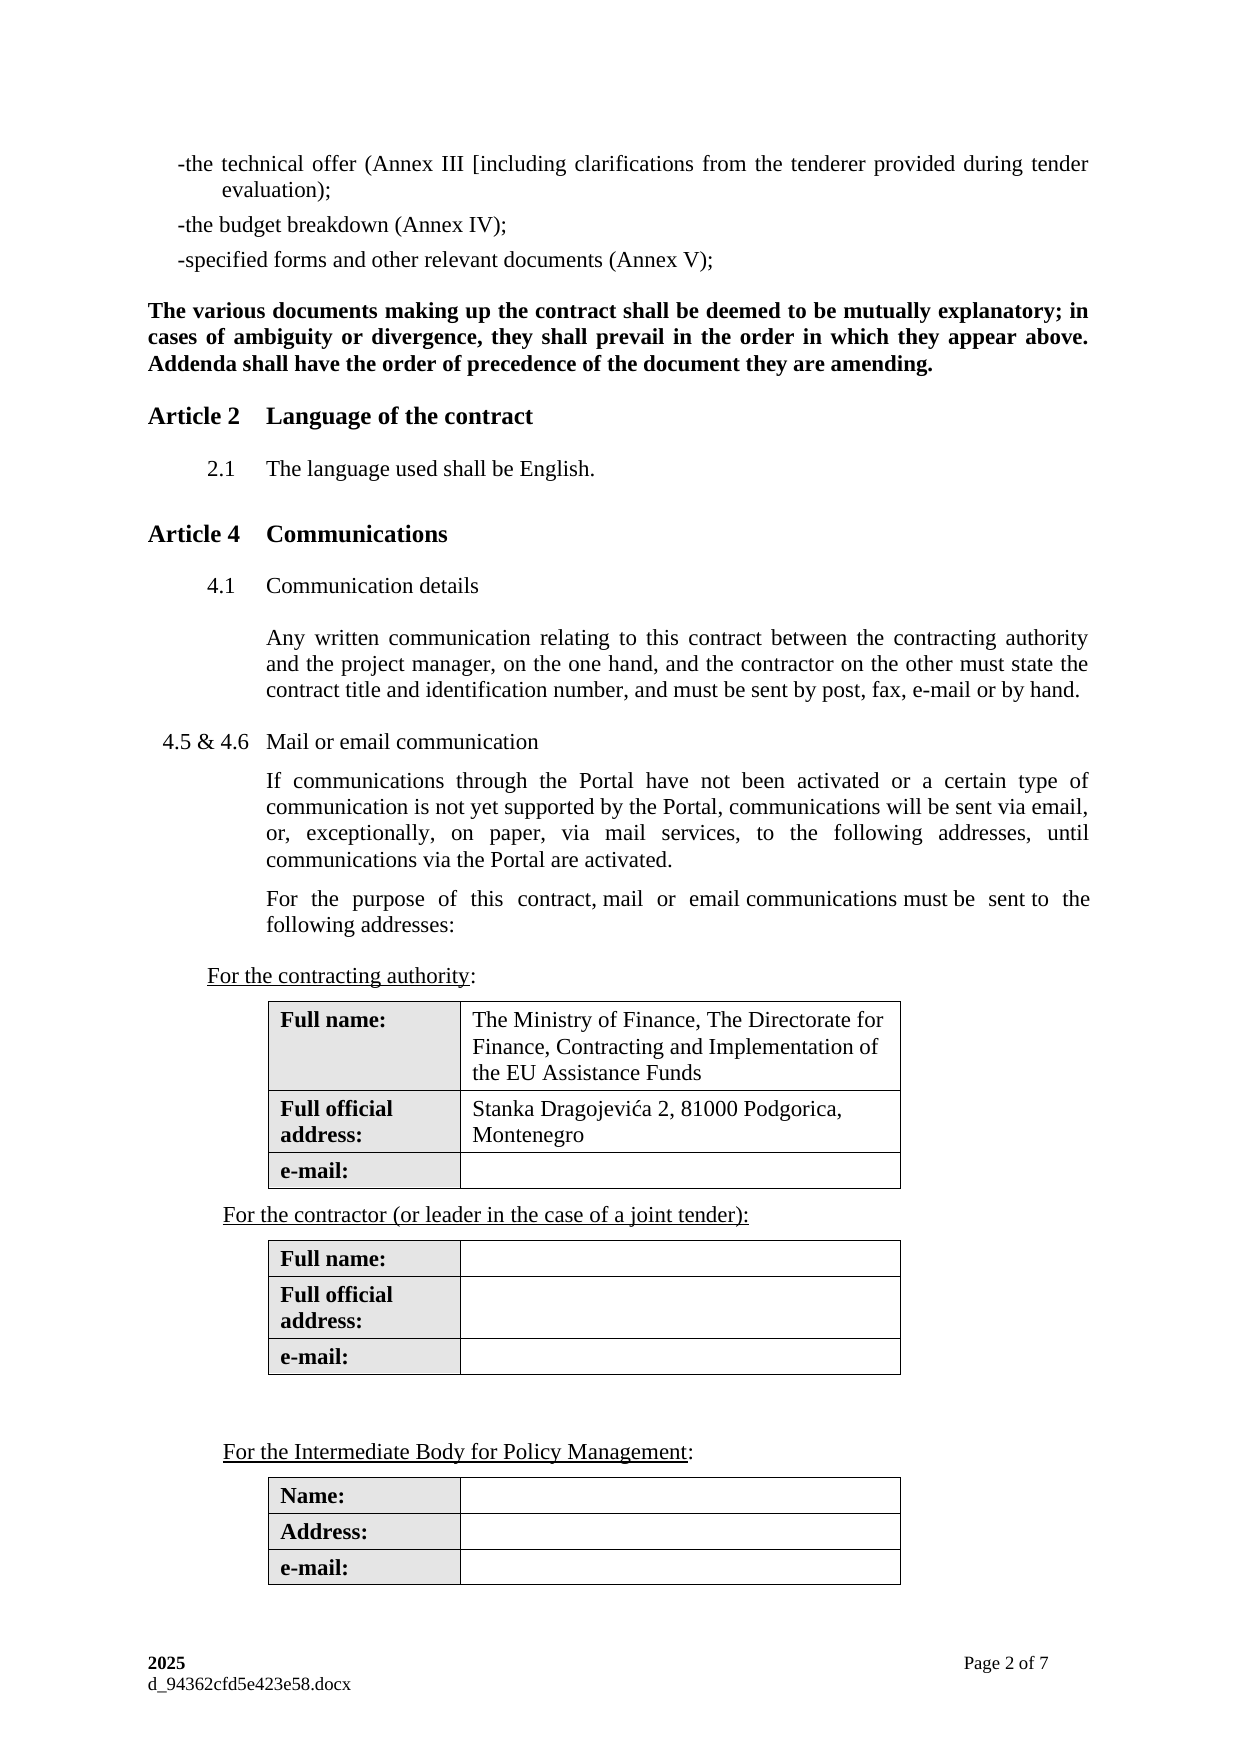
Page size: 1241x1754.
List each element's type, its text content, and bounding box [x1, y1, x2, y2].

table_cell Full official address: [269, 1091, 460, 1152]
text For the contracting authority: [207, 962, 1090, 989]
table_cell [461, 1153, 900, 1187]
table_cell [461, 1550, 900, 1584]
table_cell Address: [269, 1514, 460, 1549]
table_cell e-mail: [269, 1153, 460, 1187]
text 4.1 Communication details [207, 572, 1090, 599]
list the budget breakdown (Annex IV); [177, 211, 1090, 237]
table_cell [461, 1339, 900, 1373]
table_header [461, 1478, 900, 1513]
text Any written communication relating to this contract between the contracting authority and the project manager, on the one hand, and the contractor on the other must state the contract title and identification number, and must be sent by post, fax, e-mail or by hand. [207, 624, 1090, 703]
table_cell e-mail: [269, 1339, 460, 1373]
table_cell Full official address: [269, 1277, 460, 1338]
table_cell Stanka Dragojevića 2, 81000 Podgorica, Montenegro [461, 1091, 900, 1152]
table_header Full name: [269, 1002, 460, 1090]
list specified forms and other relevant documents (Annex V); [177, 246, 1090, 272]
table_cell [461, 1514, 900, 1549]
text For the purpose of this contract, mail or email communications must be sent to the following addresses: [266, 885, 1090, 937]
text For the Intermediate Body for Policy Management: [148, 1438, 1090, 1465]
table_header The Ministry of Finance, The Directorate for Finance, Contracting and Implementation of the EU Assistance Funds [461, 1002, 900, 1090]
text For the contractor (or leader in the case of a joint tender): [148, 1201, 1090, 1227]
table_cell e-mail: [269, 1550, 460, 1584]
table_header [461, 1241, 900, 1276]
text The various documents making up the contract shall be deemed to be mutually explanatory; in cases of ambiguity or divergence, they shall prevail in the order in which they appear above. Addenda shall have the order of precedence of the document they are amending. [148, 297, 1090, 376]
text 2.1 The language used shall be English. [207, 455, 1090, 481]
table_header Name: [269, 1478, 460, 1513]
table_header Full name: [269, 1241, 460, 1276]
table_cell [461, 1277, 900, 1338]
text 4.5 & 4.6 Mail or email communication [162, 728, 1090, 754]
text If communications through the Portal have not been activated or a certain type of communication is not yet supported by the Portal, communications will be sent via email, or, exceptionally, on paper, via mail services, to the following addresses, until communications via the Portal are activated. [266, 767, 1090, 872]
text Article 2 Language of the contract [148, 401, 1090, 430]
list the technical offer (Annex III [including clarifications from the tenderer provided during tender evaluation); [177, 150, 1090, 203]
text Article 4 Communications [148, 519, 1090, 547]
